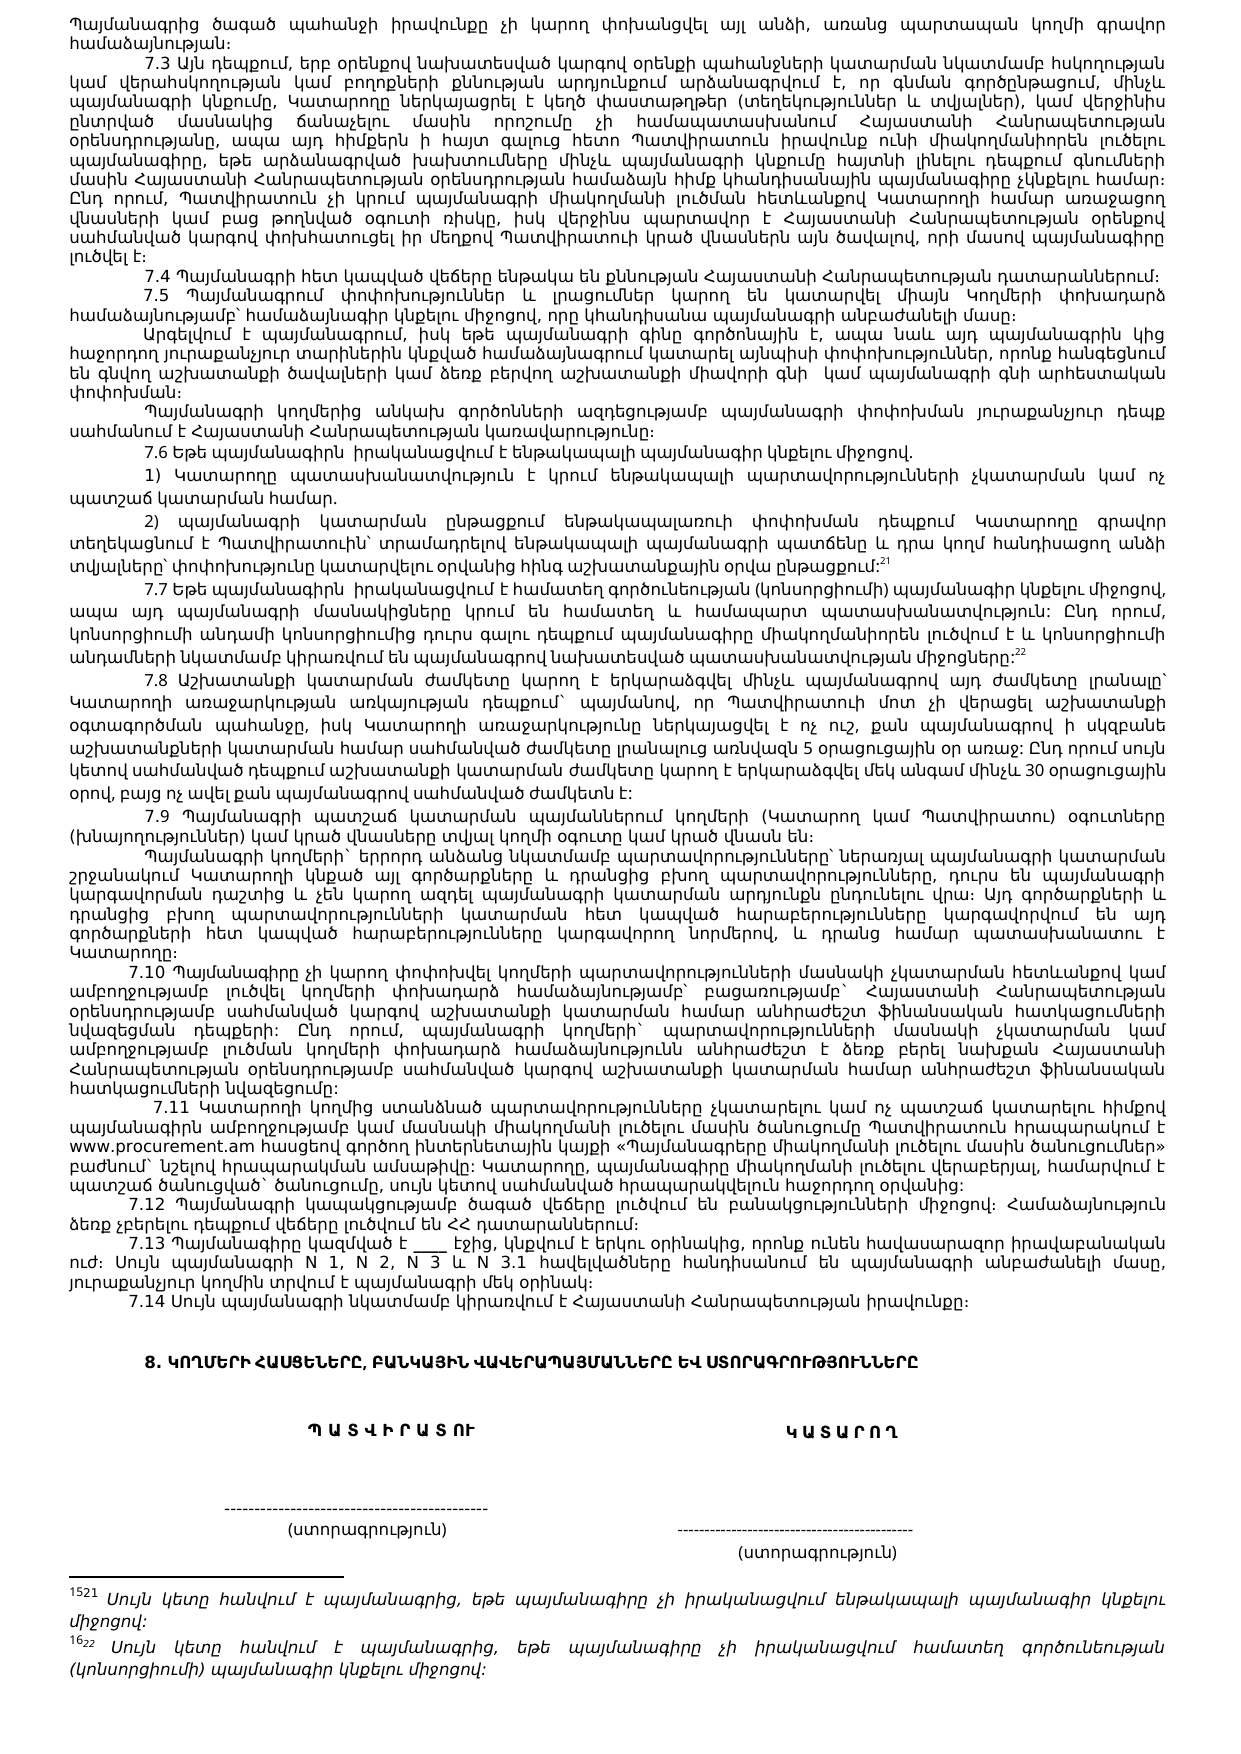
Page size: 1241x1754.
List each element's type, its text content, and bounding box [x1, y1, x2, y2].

text Պայմանագրի կողմերից անկախ գործոնների ազդեցությամբ պայմանագրի փոփոխման յուրաքանչյուր դեպք սահմանում է Հայաստանի Հանրապետության կառավարությունը։ [69, 402, 1167, 441]
text 7.5 Պայմանագրում փոփոխություններ և լրացումներ կարող են կատարվել միայն Կողմերի փոխադարձ համաձայնությամբ՝ համաձայնագիր կնքելու միջոցով, որը կհանդիսանա պայմանագրի անբաժանելի մասը։ [69, 286, 1167, 325]
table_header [155, 1421, 627, 1569]
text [69, 15, 1167, 53]
text 7.11 Կատարողի կողմից ստանձնած պարտավորությունները չկատարելու կամ ոչ պատշաճ կատարելու հիմքով պայմանագիրն ամբողջությամբ կամ մասնակի միակողմանի լուծելու մասին ծանուցումը Պատվիրատուն հրապարակում է www.procurement.am հասցեով գործող ինտերնետային կայքի «Պայմանագրերը միակողմանի լուծելու մասին ծանուցումներ» բաժնում` նշելով հրապարակման ամսաթիվը: Կատարողը, պայմանագիրը միակողմանի լուծելու վերաբերյալ, համարվում է պատշաճ ծանուցված` ծանուցումը, սույն կետով սահմանված հրապարակվելուն հաջորդող օրվանից: [69, 1098, 1167, 1195]
text 7.10 Պայմանագիրը չի կարող փոփոխվել կողմերի պարտավորությունների մասնակի չկատարման հետևանքով կամ ամբողջությամբ լուծվել կողմերի փոխադարձ համաձայնությամբ՝ բացառությամբ` Հայաստանի Հանրապետության օրենսդրությամբ սահմանված կարգով աշխատանքի կատարման համար անհրաժեշտ ֆինանսական հատկացումների նվազեցման դեպքերի: Ընդ որում, պայմանագրի կողմերի` պարտավորությունների մասնակի չկատարման կամ ամբողջությամբ լուծման կողմերի փոխադարձ համաձայնությունն անհրաժեշտ է ձեռք բերել նախքան Հայաստանի Հանրապետության օրենսդրությամբ սահմանված կարգով աշխատանքի կատարման համար անհրաժեշտ ֆինանսական հատկացումների նվազեցումը: [69, 963, 1167, 1098]
text 7.14 Սույն պայմանագրի նկատմամբ կիրառվում է Հայաստանի Հանրապետության իրավունքը։ [69, 1292, 1167, 1311]
text Պայմանագրի կողմերի` երրորդ անձանց նկատմամբ պարտավորությունները՝ ներառյալ պայմանագրի կատարման շրջանակում Կատարողի կնքած այլ գործարքները և դրանցից բխող պարտավորությունները, դուրս են պայմանագրի կարգավորման դաշտից և չեն կարող ազդել պայմանագրի կատարման արդյունքն ընդունելու վրա։ Այդ գործարքների և դրանցից բխող պարտավորությունների կատարման հետ կապված հարաբերությունները կարգավորվում են այդ գործարքների հետ կապված հարաբերությունները կարգավորող նորմերով, և դրանց համար պատասխանատու է Կատարողը։ [69, 846, 1167, 963]
text Արգելվում է պայմանագրում, իսկ եթե պայմանագրի գինը գործոնային է, ապա նաև այդ պայմանագրին կից հաջորդող յուրաքանչյուր տարիներին կնքված համաձայնագրում կատարել այնպիսի փոփոխություններ, որոնք հանգեցնում են գնվող աշխատանքի ծավալների կամ ձեռք բերվող աշխատանքի միավորի գնի կամ պայմանագրի գնի արհեստական փոփոխման։ [69, 325, 1167, 402]
text 2) պայմանագրի կատարման ընթացքում ենթակապալառուի փոփոխման դեպքում Կատարողը գրավոր տեղեկացնում է Պատվիրատուին՝ տրամադրելով ենթակապալի պայմանագրի պատճենը և դրա կողմ հանդիսացող անձի տվյալները՝ փոփոխությունը կատարվելու օրվանից հինգ աշխատանքային օրվա ընթացքում:21 [69, 509, 1167, 577]
text 7.7 Եթե պայմանագիրն իրականացվում է համատեղ գործունեության (կոնսորցիումի) պայմանագիր կնքելու միջոցով, ապա այդ պայմանագրի մասնակիցները կրում են համատեղ և համապարտ պատասխանատվություն: Ընդ որում, կոնսորցիումի անդամի կոնսորցիումից դուրս գալու դեպքում պայմանագիրը միակողմանիորեն լուծվում է և կոնսորցիումի անդամների նկատմամբ կիրառվում են պայմանագրով նախատեսված պատասխանատվության միջոցները:22 [69, 577, 1167, 668]
text 7.9 Պայմանագրի պատշաճ կատարման պայմաններում կողմերի (Կատարող կամ Պատվիրատու) օգուտները (խնայողություններ) կամ կրած վնասները տվյալ կողմի օգուտը կամ կրած վնասն են։ [69, 804, 1167, 846]
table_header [627, 1421, 1056, 1569]
text 7.13 Պայմանագիրը կազմված է ____ էջից, կնքվում է երկու օրինակից, որոնք ունեն հավասարազոր իրավաբանական ուժ։ Սույն պայմանագրի N 1, N 2, N 3 և N 3.1 հավելվածները հանդիսանում են պայմանագրի անբաժանելի մասը, յուրաքանչյուր կողմին տրվում է պայմանագրի մեկ օրինակ։ [69, 1234, 1167, 1292]
text 7.8 Աշխատանքի կատարման ժամկետը կարող է երկարաձգվել մինչև պայմանագրով այդ ժամկետը լրանալը` Կատարողի առաջարկության առկայության դեպքում` պայմանով, որ Պատվիրատուի մոտ չի վերացել աշխատանքի օգտագործման պահանջը, իսկ Կատարողի առաջարկությունը ներկայացվել է ոչ ուշ, քան պայմանագրով ի սկզբանե աշխատանքների կատարման համար սահմանված ժամկետը լրանալուց առնվազն 5 օրացուցային օր առաջ: Ընդ որում սույն կետով սահմանված դեպքում աշխատանքի կատարման ժամկետը կարող է երկարաձգվել մեկ անգամ մինչև 30 օրացուցային օրով, բայց ոչ ավել քան պայմանագրով սահմանված ժամկետն է: [69, 668, 1167, 804]
text 8. ԿՈՂՄԵՐԻ ՀԱՍՑԵՆԵՐԸ, ԲԱՆԿԱՅԻՆ ՎԱՎԵՐԱՊԱՅՄԱՆՆԵՐԸ ԵՎ ՍՏՈՐԱԳՐՈՒԹՅՈՒՆՆԵՐԸ [69, 1350, 1167, 1373]
text 1) Կատարողը պատասխանատվություն է կրում ենթակապալի պարտավորությունների չկատարման կամ ոչ պատշաճ կատարման համար. [69, 464, 1167, 509]
text 7.6 Եթե պայմանագիրն իրականացվում է ենթակապալի պայմանագիր կնքելու միջոցով. [69, 441, 1167, 464]
text 7.12 Պայմանագրի կապակցությամբ ծագած վեճերը լուծվում են բանակցությունների միջոցով։ Համաձայնություն ձեռք չբերելու դեպքում վեճերը լուծվում են ՀՀ դատարաններում։ [69, 1195, 1167, 1234]
text 7.4 Պայմանագրի հետ կապված վեճերը ենթակա են քննության Հայաստանի Հանրապետության դատարաններում։ [69, 267, 1167, 286]
text 7.3 Այն դեպքում, երբ օրենքով նախատեսված կարգով օրենքի պահանջների կատարման նկատմամբ հսկողության կամ վերահսկողության կամ բողոքների քննության արդյունքում արձանագրվում է, որ գնման գործընթացում, մինչև պայմանագրի կնքումը, Կատարողը ներկայացրել է կեղծ փաստաթղթեր (տեղեկություններ և տվյալներ), կամ վերջինիս ընտրված մասնակից ճանաչելու մասին որոշումը չի համապատասխանում Հայաստանի Հանրապետության օրենսդրությանը, ապա այդ հիմքերն ի հայտ գալուց հետո Պատվիրատուն իրավունք ունի միակողմանիորեն լուծելու պայմանագիրը, եթե արձանագրված խախտումները մինչև պայմանագրի կնքումը հայտնի լինելու դեպքում գնումների մասին Հայաստանի Հանրապետության օրենսդրության համաձայն հիմք կհանդիսանային պայմանագիրը չկնքելու համար։ Ընդ որում, Պատվիրատուն չի կրում պայմանագրի միակողմանի լուծման հետևանքով Կատարողի համար առաջացող վնասների կամ բաց թողնված օգուտի ռիսկը, իսկ վերջինս պարտավոր է Հայաստանի Հանրապետության օրենքով սահմանված կարգով փոխհատուցել իր մեղքով Պատվիրատուի կրած վնասներն այն ծավալով, որի մասով պայմանագիրը լուծվել է։ [69, 53, 1167, 267]
